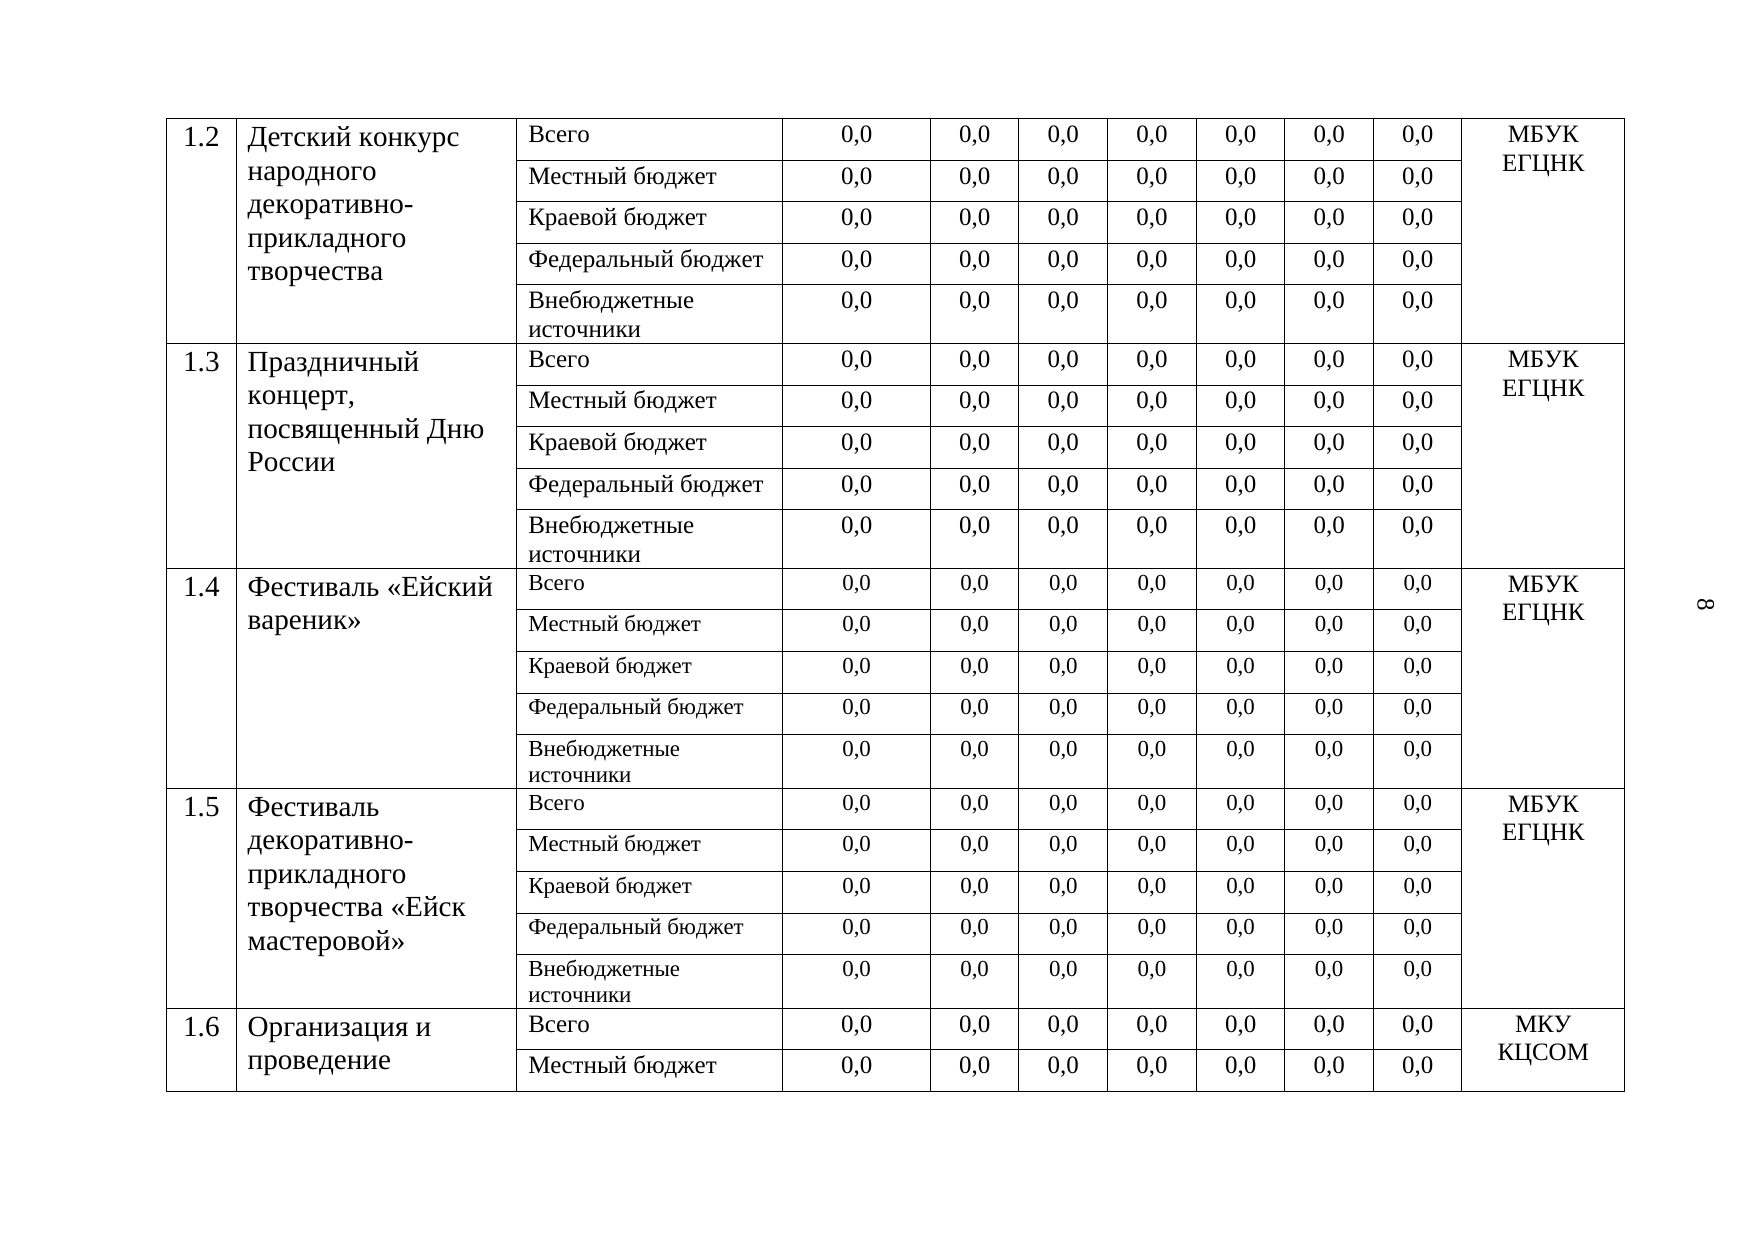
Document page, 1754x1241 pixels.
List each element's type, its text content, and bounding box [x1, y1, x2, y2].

table_cell 0,0 [1197, 789, 1284, 829]
table_cell Федеральный бюджет [517, 914, 782, 954]
table_cell 0,0 [783, 735, 930, 788]
table_cell 0,0 [1374, 285, 1461, 343]
table_cell 0,0 [931, 1050, 1018, 1091]
table_cell 0,0 [1197, 694, 1284, 734]
table_cell 0,0 [931, 510, 1018, 568]
table_cell Всего [517, 344, 782, 384]
table_cell 0,0 [1374, 694, 1461, 734]
table_cell 0,0 [1285, 1009, 1373, 1049]
table_cell 0,0 [1374, 955, 1461, 1008]
table_cell 0,0 [1374, 119, 1461, 160]
table_cell Федеральный бюджет [517, 244, 782, 284]
table_cell 0,0 [1197, 161, 1284, 201]
table_cell 0,0 [931, 386, 1018, 426]
table_cell 1.5 [167, 789, 236, 1008]
table_cell 0,0 [1285, 955, 1373, 1008]
table_cell 0,0 [1374, 872, 1461, 912]
table_cell Праздничный концерт, посвященный Дню России [237, 344, 516, 568]
table_cell 0,0 [1019, 1009, 1107, 1049]
table_cell Фестиваль «Ейский вареник» [237, 569, 516, 788]
table_cell 0,0 [1374, 427, 1461, 468]
table_cell 0,0 [1374, 1050, 1461, 1091]
table_cell 0,0 [931, 569, 1018, 609]
table_cell 0,0 [783, 694, 930, 734]
table_cell 0,0 [783, 789, 930, 829]
table_cell 0,0 [783, 914, 930, 954]
table_cell 0,0 [1019, 830, 1107, 871]
table_cell 0,0 [1374, 914, 1461, 954]
table_cell 0,0 [1285, 569, 1373, 609]
table_cell Местный бюджет [517, 1050, 782, 1091]
table_cell Всего [517, 119, 782, 160]
table_cell 0,0 [1108, 830, 1196, 871]
table_cell 0,0 [931, 914, 1018, 954]
table_cell Краевой бюджет [517, 872, 782, 912]
table_cell 0,0 [1374, 610, 1461, 651]
table_cell 0,0 [1197, 119, 1284, 160]
table_cell 0,0 [1019, 652, 1107, 692]
table_cell Внебюджетные источники [517, 735, 782, 788]
table_cell 0,0 [783, 569, 930, 609]
table_cell 0,0 [1197, 469, 1284, 509]
table_cell 0,0 [1285, 914, 1373, 954]
table_cell 0,0 [1374, 830, 1461, 871]
table_cell 0,0 [1374, 789, 1461, 829]
table_cell 0,0 [1019, 119, 1107, 160]
table_cell 0,0 [1019, 510, 1107, 568]
table_cell МБУК ЕГЦНК [1462, 569, 1624, 788]
table_cell Краевой бюджет [517, 202, 782, 243]
table_cell 0,0 [1197, 872, 1284, 912]
table_cell 0,0 [931, 1009, 1018, 1049]
table_cell 0,0 [931, 427, 1018, 468]
table_cell МБУК ЕГЦНК [1462, 789, 1624, 1008]
table_cell 0,0 [1108, 694, 1196, 734]
table_cell 0,0 [1108, 244, 1196, 284]
table_cell 0,0 [931, 652, 1018, 692]
table_cell 0,0 [931, 344, 1018, 384]
table_cell 0,0 [1019, 161, 1107, 201]
table_cell 0,0 [1197, 955, 1284, 1008]
table_cell Местный бюджет [517, 386, 782, 426]
table_cell МБУК ЕГЦНК [1462, 344, 1624, 568]
table_cell 0,0 [1197, 914, 1284, 954]
table_cell 0,0 [931, 161, 1018, 201]
table_cell 0,0 [1197, 244, 1284, 284]
table_cell 0,0 [783, 386, 930, 426]
table_cell 0,0 [1285, 427, 1373, 468]
table_cell 0,0 [931, 694, 1018, 734]
table_cell 0,0 [1108, 469, 1196, 509]
table_cell 0,0 [1285, 161, 1373, 201]
table_cell 0,0 [783, 830, 930, 871]
table_cell 1.4 [167, 569, 236, 788]
table_cell 0,0 [1285, 789, 1373, 829]
table_cell 0,0 [1108, 955, 1196, 1008]
table_cell 0,0 [783, 1050, 930, 1091]
table_cell Краевой бюджет [517, 652, 782, 692]
table_cell Местный бюджет [517, 161, 782, 201]
table_cell Федеральный бюджет [517, 469, 782, 509]
table_cell 0,0 [1197, 610, 1284, 651]
table_cell 0,0 [1285, 510, 1373, 568]
table_cell 0,0 [1285, 244, 1373, 284]
table_cell Краевой бюджет [517, 427, 782, 468]
table_cell 0,0 [1197, 1050, 1284, 1091]
table_cell 0,0 [1197, 830, 1284, 871]
table_cell 0,0 [783, 119, 930, 160]
table_cell 0,0 [1108, 652, 1196, 692]
table_cell 0,0 [1285, 469, 1373, 509]
table_cell 1.6 [167, 1009, 236, 1091]
table_cell Всего [517, 569, 782, 609]
table_cell 0,0 [1197, 202, 1284, 243]
table_cell 0,0 [1197, 510, 1284, 568]
table_cell 0,0 [783, 652, 930, 692]
table_cell Организация и проведение экскурсий и тематических мероприятий в Зале боевой Славы [237, 1009, 516, 1091]
table_cell 0,0 [1374, 569, 1461, 609]
table_cell Местный бюджет [517, 830, 782, 871]
table_cell 0,0 [931, 789, 1018, 829]
table_cell 0,0 [1197, 652, 1284, 692]
table_cell 0,0 [783, 872, 930, 912]
table_cell 0,0 [1374, 652, 1461, 692]
table_cell 0,0 [931, 244, 1018, 284]
table_cell 0,0 [1374, 735, 1461, 788]
table_cell 0,0 [1374, 344, 1461, 384]
table_cell 0,0 [1374, 202, 1461, 243]
table_cell 0,0 [783, 427, 930, 468]
table_cell 0,0 [1197, 427, 1284, 468]
table_cell 0,0 [931, 202, 1018, 243]
table_cell 0,0 [1108, 510, 1196, 568]
table_cell Федеральный бюджет [517, 694, 782, 734]
table_cell 0,0 [931, 955, 1018, 1008]
table_cell 0,0 [1108, 119, 1196, 160]
table_cell 0,0 [1197, 1009, 1284, 1049]
table_cell 0,0 [1108, 427, 1196, 468]
table_cell 0,0 [931, 119, 1018, 160]
table_cell 0,0 [1019, 694, 1107, 734]
table_cell 0,0 [931, 610, 1018, 651]
table_cell 0,0 [1285, 344, 1373, 384]
table_cell 1.3 [167, 344, 236, 568]
table_cell 0,0 [1019, 386, 1107, 426]
table_cell 0,0 [1019, 610, 1107, 651]
table_cell МБУК ЕГЦНК [1462, 119, 1624, 343]
table_cell 0,0 [1285, 202, 1373, 243]
table_cell 0,0 [1019, 427, 1107, 468]
table_cell 0,0 [783, 955, 930, 1008]
table_cell 0,0 [1108, 285, 1196, 343]
table_cell 0,0 [1197, 386, 1284, 426]
table_cell 0,0 [1108, 161, 1196, 201]
table_cell 0,0 [1197, 285, 1284, 343]
table_cell 0,0 [1108, 1009, 1196, 1049]
table_cell 0,0 [1019, 344, 1107, 384]
table_cell 0,0 [783, 244, 930, 284]
table_cell 0,0 [1019, 955, 1107, 1008]
table_cell 0,0 [1374, 510, 1461, 568]
table_cell Всего [517, 789, 782, 829]
table_cell 0,0 [1108, 1050, 1196, 1091]
table_cell 0,0 [1374, 469, 1461, 509]
table_cell 0,0 [931, 469, 1018, 509]
table_cell 0,0 [1374, 1009, 1461, 1049]
table_cell 0,0 [1019, 1050, 1107, 1091]
table_cell 0,0 [1285, 872, 1373, 912]
table_cell 0,0 [1108, 610, 1196, 651]
table_cell 0,0 [1108, 344, 1196, 384]
table_cell 0,0 [1108, 735, 1196, 788]
table_cell 0,0 [931, 872, 1018, 912]
table_cell 0,0 [1285, 694, 1373, 734]
table_cell 0,0 [931, 285, 1018, 343]
table_cell Всего [517, 1009, 782, 1049]
table_cell 0,0 [1285, 652, 1373, 692]
table_cell 0,0 [1019, 244, 1107, 284]
table_cell 0,0 [1019, 569, 1107, 609]
table_cell Внебюджетные источники [517, 285, 782, 343]
table_cell 0,0 [1285, 1050, 1373, 1091]
table_cell 0,0 [1197, 344, 1284, 384]
table_cell 0,0 [1285, 285, 1373, 343]
table_cell 0,0 [1108, 569, 1196, 609]
table_cell 0,0 [1019, 872, 1107, 912]
table_cell Внебюджетные источники [517, 955, 782, 1008]
table_cell 0,0 [1019, 735, 1107, 788]
table_cell 0,0 [1285, 119, 1373, 160]
table_cell 0,0 [1108, 789, 1196, 829]
table_cell 0,0 [1285, 386, 1373, 426]
table_cell 0,0 [1197, 735, 1284, 788]
table_cell 0,0 [1108, 872, 1196, 912]
table_cell 0,0 [783, 610, 930, 651]
table_cell 0,0 [1374, 244, 1461, 284]
table_cell 0,0 [1197, 569, 1284, 609]
table_cell 0,0 [1019, 914, 1107, 954]
table_cell 0,0 [1019, 789, 1107, 829]
table_cell 0,0 [1108, 386, 1196, 426]
table_cell 0,0 [931, 735, 1018, 788]
table_cell 0,0 [783, 510, 930, 568]
table_cell 0,0 [1285, 735, 1373, 788]
table_cell 0,0 [1019, 285, 1107, 343]
table_cell 0,0 [783, 285, 930, 343]
table_cell 0,0 [1285, 830, 1373, 871]
table_cell Фестиваль декоративно-прикладного творчества «Ейск мастеровой» [237, 789, 516, 1008]
table_cell 0,0 [783, 202, 930, 243]
table_cell Детский конкурс народного декоративно-прикладного творчества [237, 119, 516, 343]
table_cell 0,0 [1374, 386, 1461, 426]
table_cell 0,0 [1019, 469, 1107, 509]
table_cell 0,0 [783, 161, 930, 201]
table_cell 0,0 [1019, 202, 1107, 243]
table_cell МКУ КЦСОМ [1462, 1009, 1624, 1091]
table_cell 0,0 [783, 344, 930, 384]
table_cell 0,0 [1285, 610, 1373, 651]
table_cell Местный бюджет [517, 610, 782, 651]
table_cell 0,0 [783, 469, 930, 509]
table_cell 1.2 [167, 119, 236, 343]
table_cell 0,0 [783, 1009, 930, 1049]
table_cell Внебюджетные источники [517, 510, 782, 568]
table_cell 0,0 [1374, 161, 1461, 201]
table_cell 0,0 [1108, 914, 1196, 954]
table_cell 0,0 [1108, 202, 1196, 243]
table_cell 0,0 [931, 830, 1018, 871]
